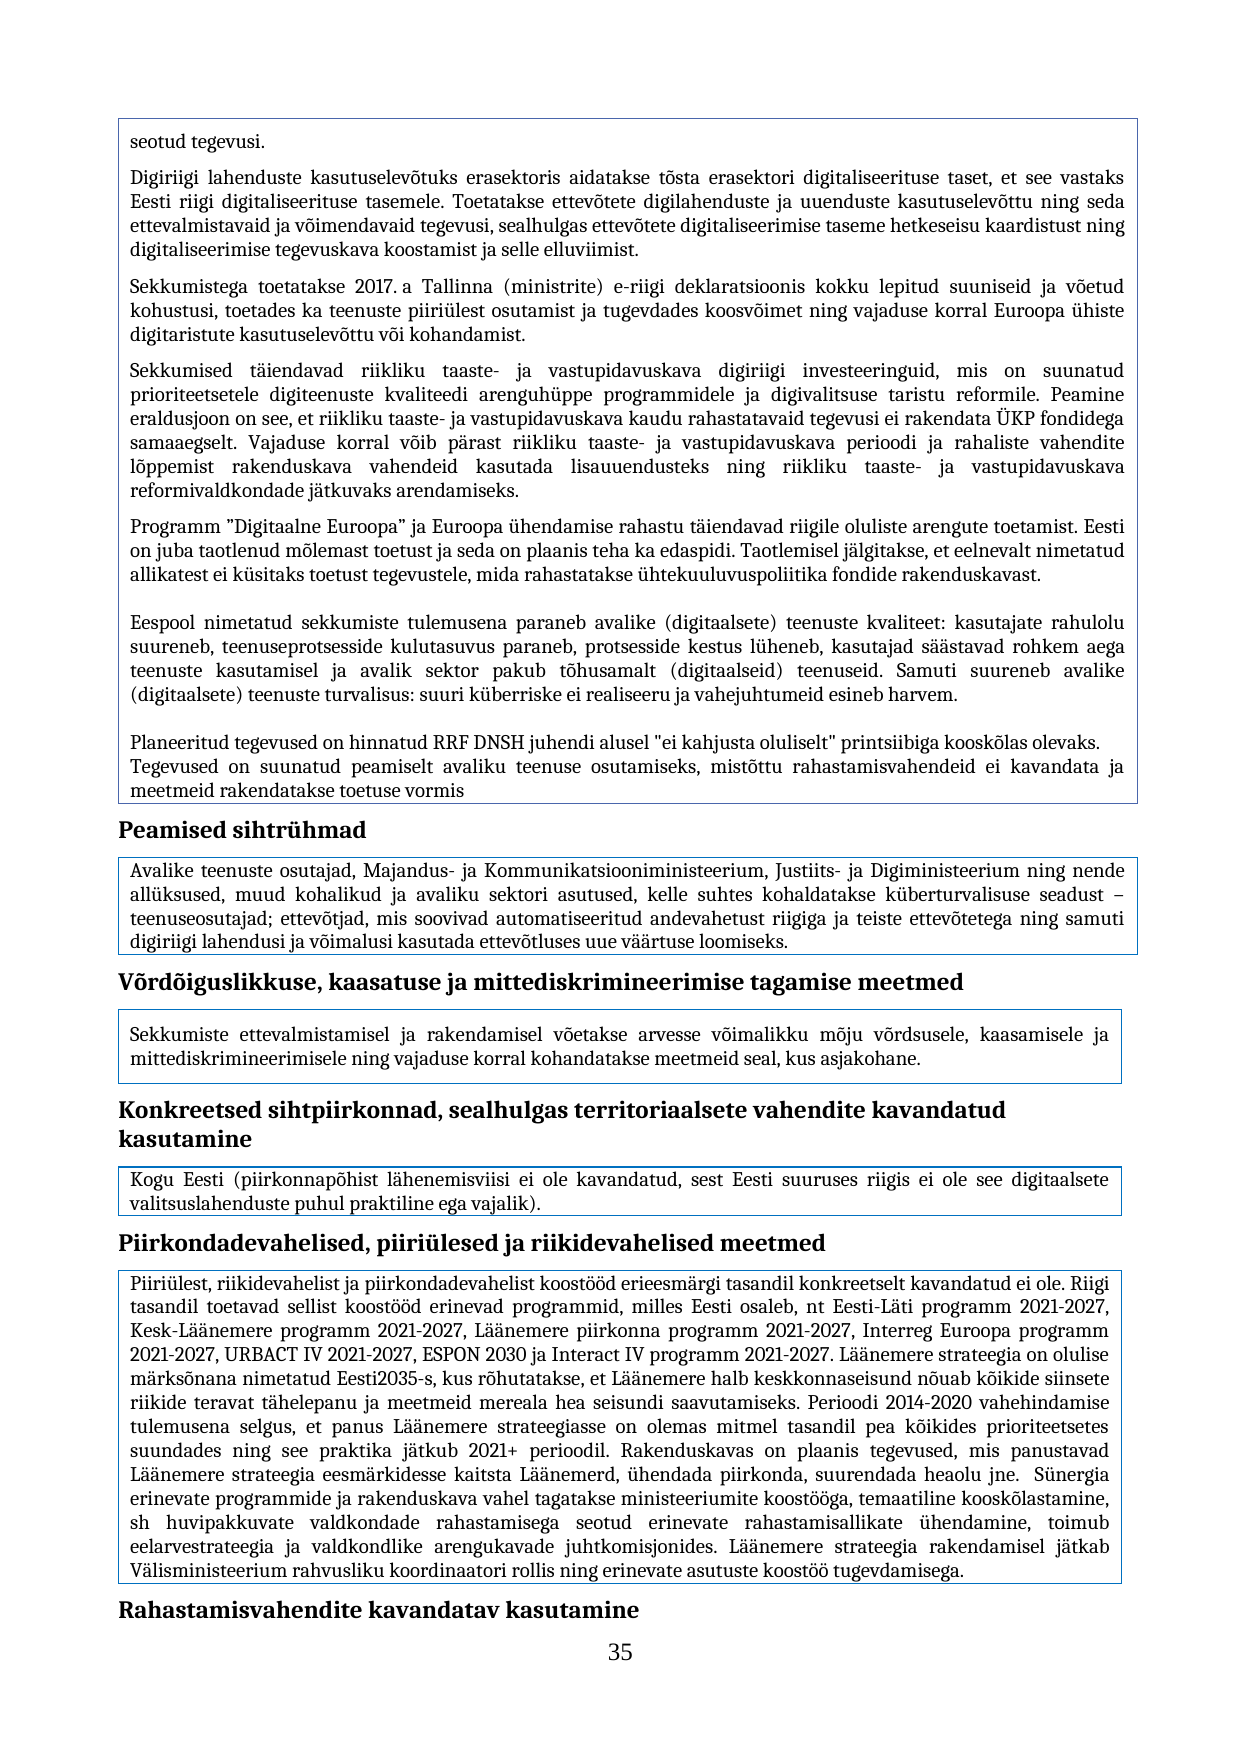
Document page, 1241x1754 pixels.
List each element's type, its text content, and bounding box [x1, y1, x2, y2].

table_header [119, 119, 1137, 802]
text Peamised sihtrühmad [118, 816, 1122, 845]
text Rahastamisvahendite kavandatav kasutamine [118, 1596, 1122, 1625]
text Võrdõiguslikkuse, kaasatuse ja mittediskrimineerimise tagamise meetmed [118, 968, 1122, 996]
table_header Piiriülest, riikidevahelist ja piirkondadevahelist koostööd erieesmärgi tasandil konkreetselt kavandatud ei ole. Riigi tasandil toetavad sellist koostööd erinevad programmid, milles Eesti osaleb, nt Eesti-Läti programm 2021-2027, Kesk-Läänemere programm 2021-2027, Läänemere piirkonna programm 2021-2027, Interreg Euroopa programm 2021-2027, URBACT IV 2021-2027, ESPON 2030 ja Interact IV programm 2021-2027. Läänemere strateegia on olulise märksõnana nimetatud Eesti2035-s, kus rõhutatakse, et Läänemere halb keskkonnaseisund nõuab kõikide siinsete riikide teravat tähelepanu ja meetmeid mereala hea seisundi saavutamiseks. Perioodi 2014-2020 vahehindamise tulemusena selgus, et panus Läänemere strateegiasse on olemas mitmel tasandil pea kõikides prioriteetsetes suundades ning see praktika jätkub 2021+ perioodil. Rakenduskavas on plaanis tegevused, mis panustavad Läänemere strateegia eesmärkidesse kaitsta Läänemerd, ühendada piirkonda, suurendada heaolu jne. Sünergia erinevate programmide ja rakenduskava vahel tagatakse ministeeriumite koostööga, temaatiline kooskõlastamine, sh huvipakkuvate valdkondade rahastamisega seotud erinevate rahastamisallikate ühendamine, toimub eelarvestrateegia ja valdkondlike arengukavade juhtkomisjonides. Läänemere strateegia rakendamisel jätkab Välisministeerium rahvusliku koordinaatori rollis ning erinevate asutuste koostöö tugevdamisega. [119, 1271, 1121, 1583]
table_header Avalike teenuste osutajad, Majandus- ja Kommunikatsiooniministeerium, Justiits- ja Digiministeerium ning nende allüksused, muud kohalikud ja avaliku sektori asutused, kelle suhtes kohaldatakse küberturvalisuse seadust – teenuseosutajad; ettevõtjad, mis soovivad automatiseeritud andevahetust riigiga ja teiste ettevõtetega ning samuti digiriigi lahendusi ja võimalusi kasutada ettevõtluses uue väärtuse loomiseks. [119, 858, 1137, 954]
text Piirkondadevahelised, piiriülesed ja riikidevahelised meetmed [118, 1229, 1122, 1258]
table_header Sekkumiste ettevalmistamisel ja rakendamisel võetakse arvesse võimalikku mõju võrdsusele, kaasamisele ja mittediskrimineerimisele ning vajaduse korral kohandatakse meetmeid seal, kus asjakohane. [119, 1010, 1121, 1083]
text Konkreetsed sihtpiirkonnad, sealhulgas territoriaalsete vahendite kavandatud kasutamine [118, 1096, 1122, 1154]
table_header Kogu Eesti (piirkonnapõhist lähenemisviisi ei ole kavandatud, sest Eesti suuruses riigis ei ole see digitaalsete valitsuslahenduste puhul praktiline ega vajalik). [119, 1168, 1121, 1215]
